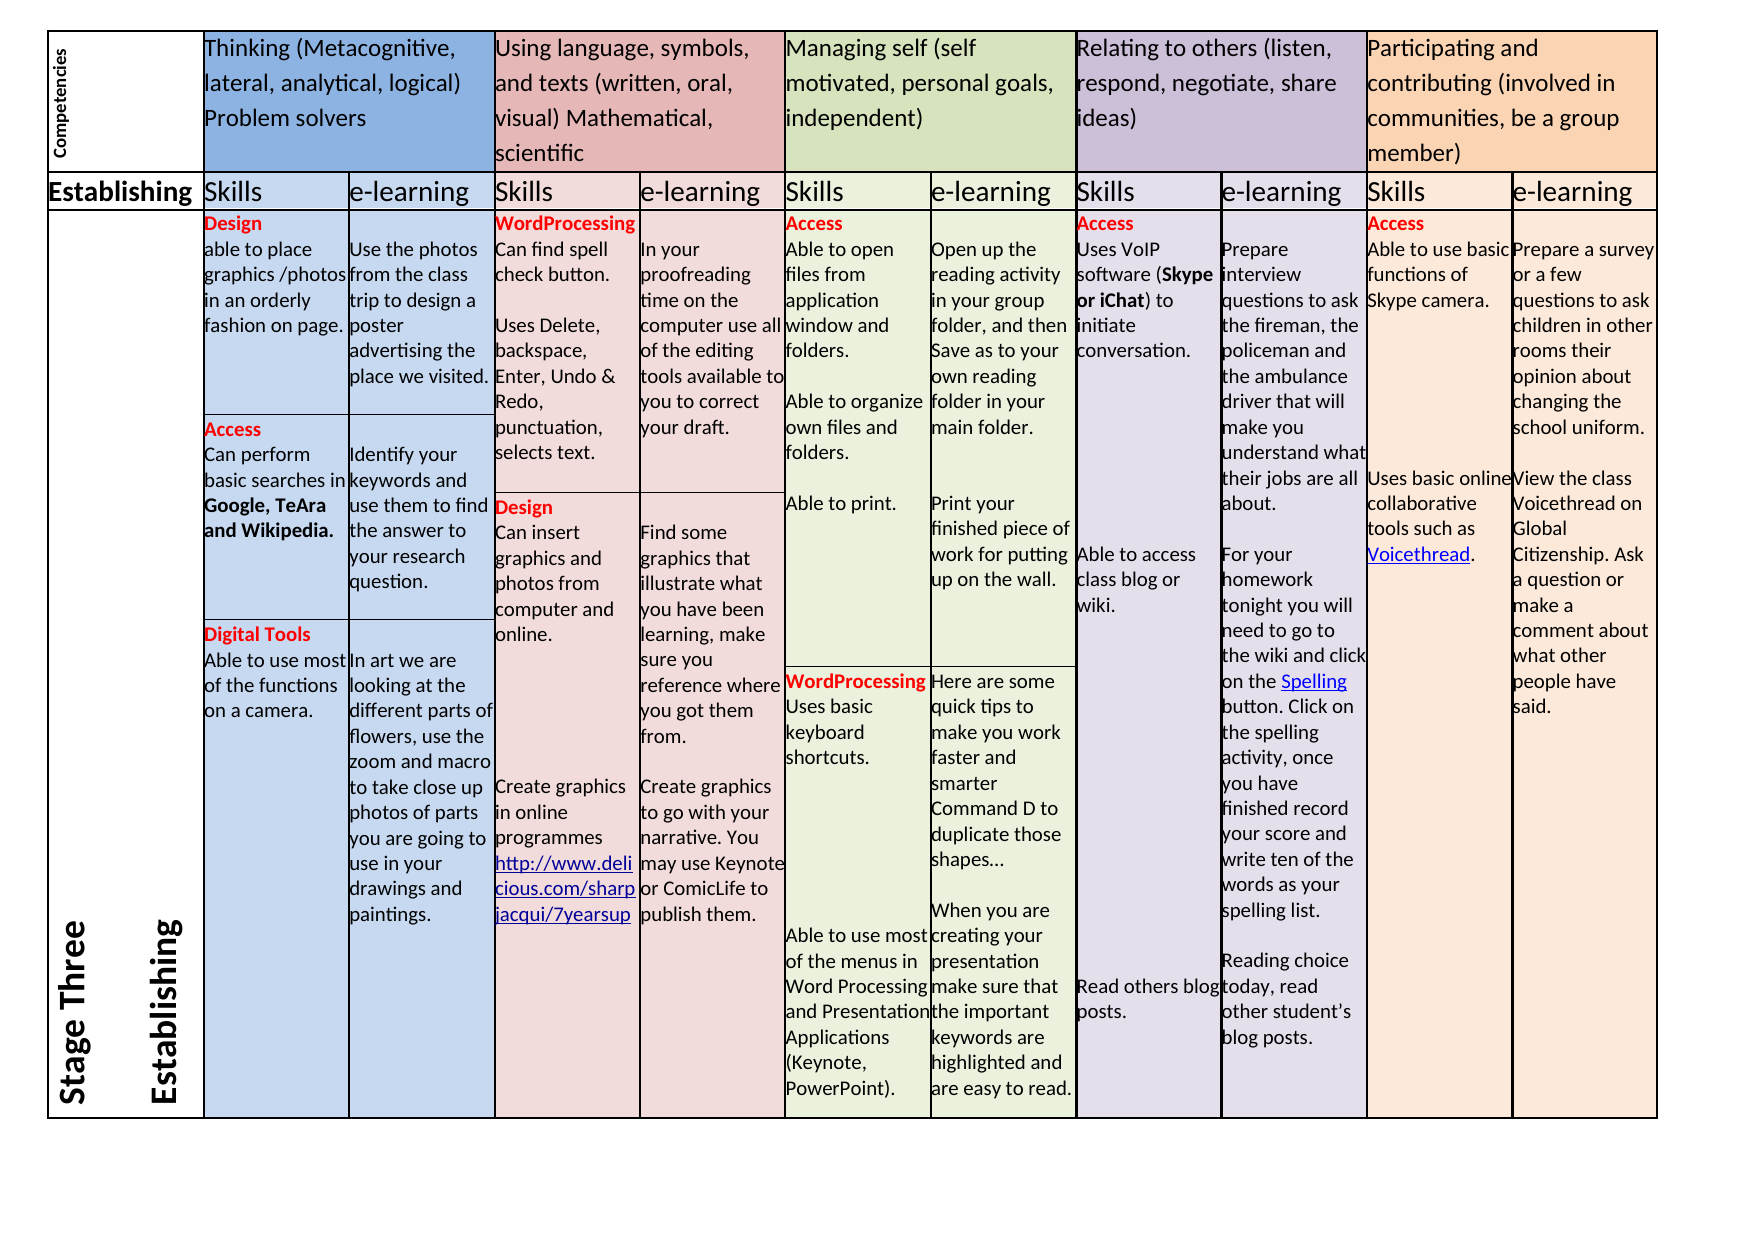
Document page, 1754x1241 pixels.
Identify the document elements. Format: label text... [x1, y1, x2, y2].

table_cell e-learning [1223, 173, 1366, 208]
table_cell WordProcessing Can find spell check button. Uses Delete, backspace, Enter, Undo & Redo, punctuation, selects text. [496, 211, 639, 492]
table_cell Prepare interview questions to ask the fireman, the policeman and the ambulance driver that will make you understand what their jobs are all about. For your homework tonight you will need to go to the wiki and click on the Spelling button. Click on the spelling activity, once you have finished record your score and write ten of the words as your spelling list. Reading choice today, read other student’s blog posts. [1223, 211, 1366, 1117]
table_cell e-learning [641, 173, 784, 208]
table_cell Digital Tools Able to use most of the functions on a camera. [205, 620, 348, 1117]
table_cell WordProcessing Uses basic keyboard shortcuts. Able to use most of the menus in Word Processing and Presentation Applications (Keynote, PowerPoint). [786, 667, 930, 1117]
table_header Relating to others (listen, respond, negotiate, share ideas) [1078, 32, 1366, 171]
table_cell Skills [1078, 173, 1220, 208]
table_cell e-learning [350, 173, 494, 208]
table_cell Stage Three Establishing [49, 211, 203, 1117]
table_cell Design able to place graphics /photos in an orderly fashion on page. [205, 211, 348, 414]
table_cell Skills [786, 173, 930, 208]
table_cell Access Able to use basic functions of Skype camera. Uses basic online collaborative tools such as Voicethread. [1368, 211, 1511, 1117]
table_header Using language, symbols, and texts (written, oral, visual) Mathematical, scientific [496, 32, 784, 171]
table_cell Here are some quick tips to make you work faster and smarter Command D to duplicate those shapes… When you are creating your presentation make sure that the important keywords are highlighted and are easy to read. [932, 667, 1075, 1117]
table_cell Find some graphics that illustrate what you have been learning, make sure you reference where you got them from. Create graphics to go with your narrative. You may use Keynote or ComicLife to publish them. [641, 493, 784, 1117]
table_cell Use the photos from the class trip to design a poster advertising the place we visited. [350, 211, 494, 414]
table_cell Skills [496, 173, 639, 208]
table_cell In art we are looking at the different parts of flowers, use the zoom and macro to take close up photos of parts you are going to use in your drawings and paintings. [350, 620, 494, 1117]
table_cell e-learning [932, 173, 1075, 208]
table_cell Access Can perform basic searches in Google, TeAra and Wikipedia. [205, 415, 348, 619]
table_cell Access Able to open files from application window and folders. Able to organize own files and folders. Able to print. [786, 211, 930, 666]
table_header Thinking (Metacognitive, lateral, analytical, logical) Problem solvers [205, 32, 494, 171]
table_cell Skills [205, 173, 348, 208]
table_cell Open up the reading activity in your group folder, and then Save as to your own reading folder in your main folder. Print your finished piece of work for putting up on the wall. [932, 211, 1075, 666]
table_cell Prepare a survey or a few questions to ask children in other rooms their opinion about changing the school uniform. View the class Voicethread on Global Citizenship. Ask a question or make a comment about what other people have said. [1514, 211, 1656, 1117]
table_cell e-learning [1514, 173, 1656, 208]
table_cell Access Uses VoIP software (Skype or iChat) to initiate conversation. Able to access class blog or wiki. Read others blog posts. [1078, 211, 1220, 1117]
table_cell In your proofreading time on the computer use all of the editing tools available to you to correct your draft. [641, 211, 784, 492]
table_header Participating and contributing (involved in communities, be a group member) [1368, 32, 1656, 171]
table_cell Skills [1368, 173, 1511, 208]
table_header Managing self (self motivated, personal goals, independent) [786, 32, 1075, 171]
table_header Competencies [49, 32, 203, 171]
table_cell Identify your keywords and use them to find the answer to your research question. [350, 415, 494, 619]
table_cell Establishing [49, 173, 203, 208]
table_cell Design Can insert graphics and photos from computer and online. Create graphics in online programmes http://www.delicious.com/sharpjacqui/7yearsup [496, 493, 639, 1117]
